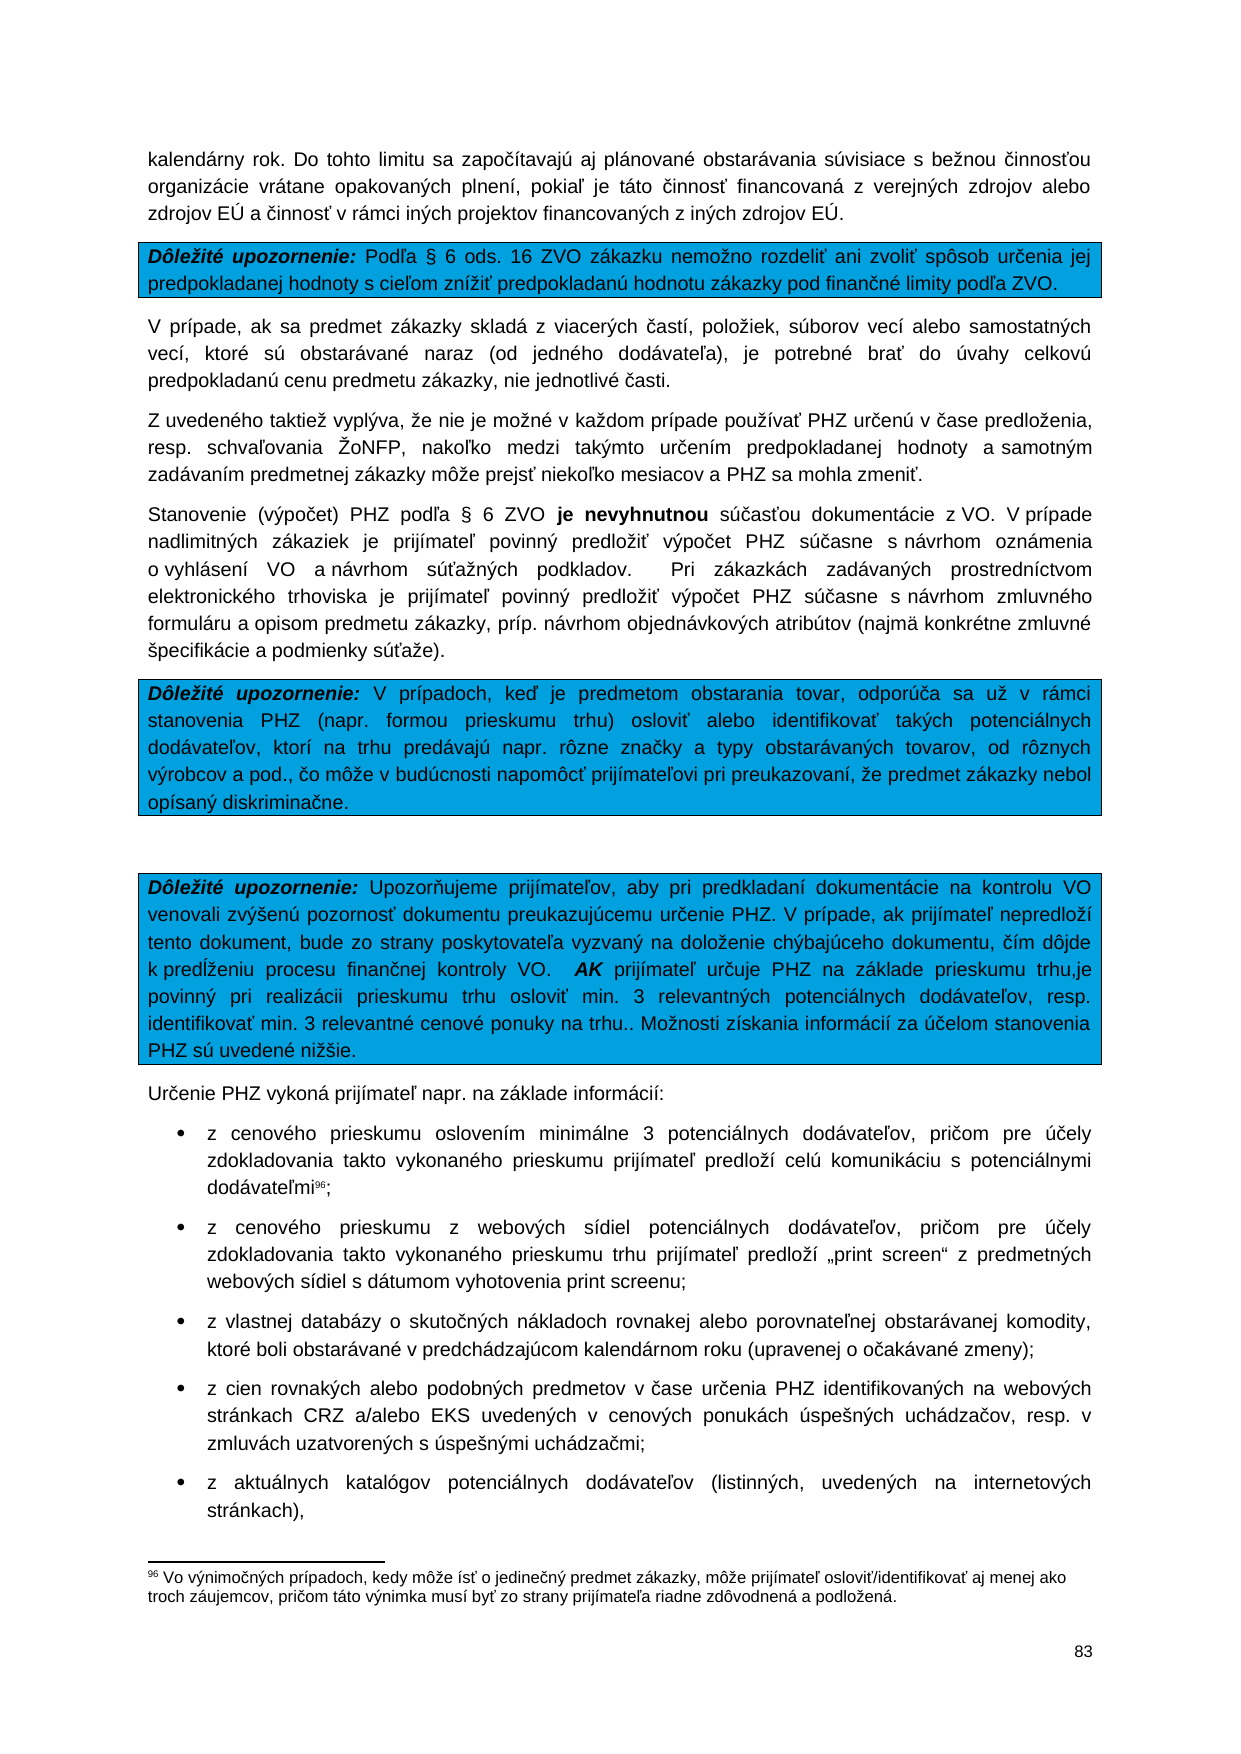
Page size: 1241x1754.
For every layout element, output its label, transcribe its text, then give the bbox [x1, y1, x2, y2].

text z vlastnej databázy o skutočných nákladoch rovnakej alebo porovnateľnej obstarávanej komodity, ktoré boli obstarávané v predchádzajúcom kalendárnom roku (upravenej o očakávané zmeny); [177, 1310, 1092, 1360]
text Stanovenie (výpočet) PHZ podľa § 6 ZVO je nevyhnutnou súčasťou dokumentácie z VO. V prípade nadlimitných zákaziek je prijímateľ povinný predložiť výpočet PHZ súčasne s návrhom oznámenia o vyhlásení VO a návrhom súťažných podkladov. Pri zákazkách zadávaných prostredníctvom elektronického trhoviska je prijímateľ povinný predložiť výpočet PHZ súčasne s návrhom zmluvného formuláru a opisom predmetu zákazky, príp. návrhom objednávkových atribútov (najmä konkrétne zmluvné špecifikácie a podmienky súťaže). [148, 503, 1092, 662]
text z cien rovnakých alebo podobných predmetov v čase určenia PHZ identifikovaných na webových stránkach CRZ a/alebo EKS uvedených v cenových ponukách úspešných uchádzačov, resp. v zmluvách uzatvorených s úspešnými uchádzačmi; [177, 1377, 1092, 1454]
text z cenového prieskumu z webových sídiel potenciálnych dodávateľov, pričom pre účely zdokladovania takto vykonaného prieskumu trhu prijímateľ predloží „print screen“ z predmetných webových sídiel s dátumom vyhotovenia print screenu; [177, 1216, 1092, 1293]
text Z uvedeného taktiež vyplýva, že nie je možné v každom prípade používať PHZ určenú v čase predloženia, resp. schvaľovania ŽoNFP, nakoľko medzi takýmto určením predpokladanej hodnoty a samotným zadávaním predmetnej zákazky môže prejsť niekoľko mesiacov a PHZ sa mohla zmeniť. [148, 409, 1092, 486]
text Dôležité upozornenie: Upozorňujeme prijímateľov, aby pri predkladaní dokumentácie na kontrolu VO venovali zvýšenú pozornosť dokumentu preukazujúcemu určenie PHZ. V prípade, ak prijímateľ nepredloží tento dokument, bude zo strany poskytovateľa vyzvaný na doloženie chýbajúceho dokumentu, čím dôjde k predĺženiu procesu finančnej kontroly VO. AK prijímateľ určuje PHZ na základe prieskumu trhu,je povinný pri realizácii prieskumu trhu osloviť min. 3 relevantných potenciálnych dodávateľov, resp. identifikovať min. 3 relevantné cenové ponuky na trhu.. Možnosti získania informácií za účelom stanovenia PHZ sú uvedené nižšie. [139, 874, 1101, 1064]
text V prípade, ak sa predmet zákazky skladá z viacerých častí, položiek, súborov vecí alebo samostatných vecí, ktoré sú obstarávané naraz (od jedného dodávateľa), je potrebné brať do úvahy celkovú predpokladanú cenu predmetu zákazky, nie jednotlivé časti. [148, 315, 1092, 392]
text Dôležité upozornenie: Podľa § 6 ods. 16 ZVO zákazku nemožno rozdeliť ani zvoliť spôsob určenia jej predpokladanej hodnoty s cieľom znížiť predpokladanú hodnotu zákazky pod finančné limity podľa ZVO. [139, 243, 1101, 297]
text z aktuálnych katalógov potenciálnych dodávateľov (listinných, uvedených na internetových stránkach), [177, 1471, 1092, 1521]
text z cenového prieskumu oslovením minimálne 3 potenciálnych dodávateľov, pričom pre účely zdokladovania takto vykonaného prieskumu prijímateľ predloží celú komunikáciu s potenciálnymi dodávateľmi; [177, 1122, 1092, 1199]
text Určenie PHZ vykoná prijímateľ napr. na základe informácií: [148, 1082, 1092, 1105]
text Dôležité upozornenie: V prípadoch, keď je predmetom obstarania tovar, odporúča sa už v rámci stanovenia PHZ (napr. formou prieskumu trhu) osloviť alebo identifikovať takých potenciálnych dodávateľov, ktorí na trhu predávajú napr. rôzne značky a typy obstarávaných tovarov, od rôznych výrobcov a pod., čo môže v budúcnosti napomôcť prijímateľovi pri preukazovaní, že predmet zákazky nebol opísaný diskriminačne. [139, 680, 1101, 815]
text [148, 148, 1092, 225]
